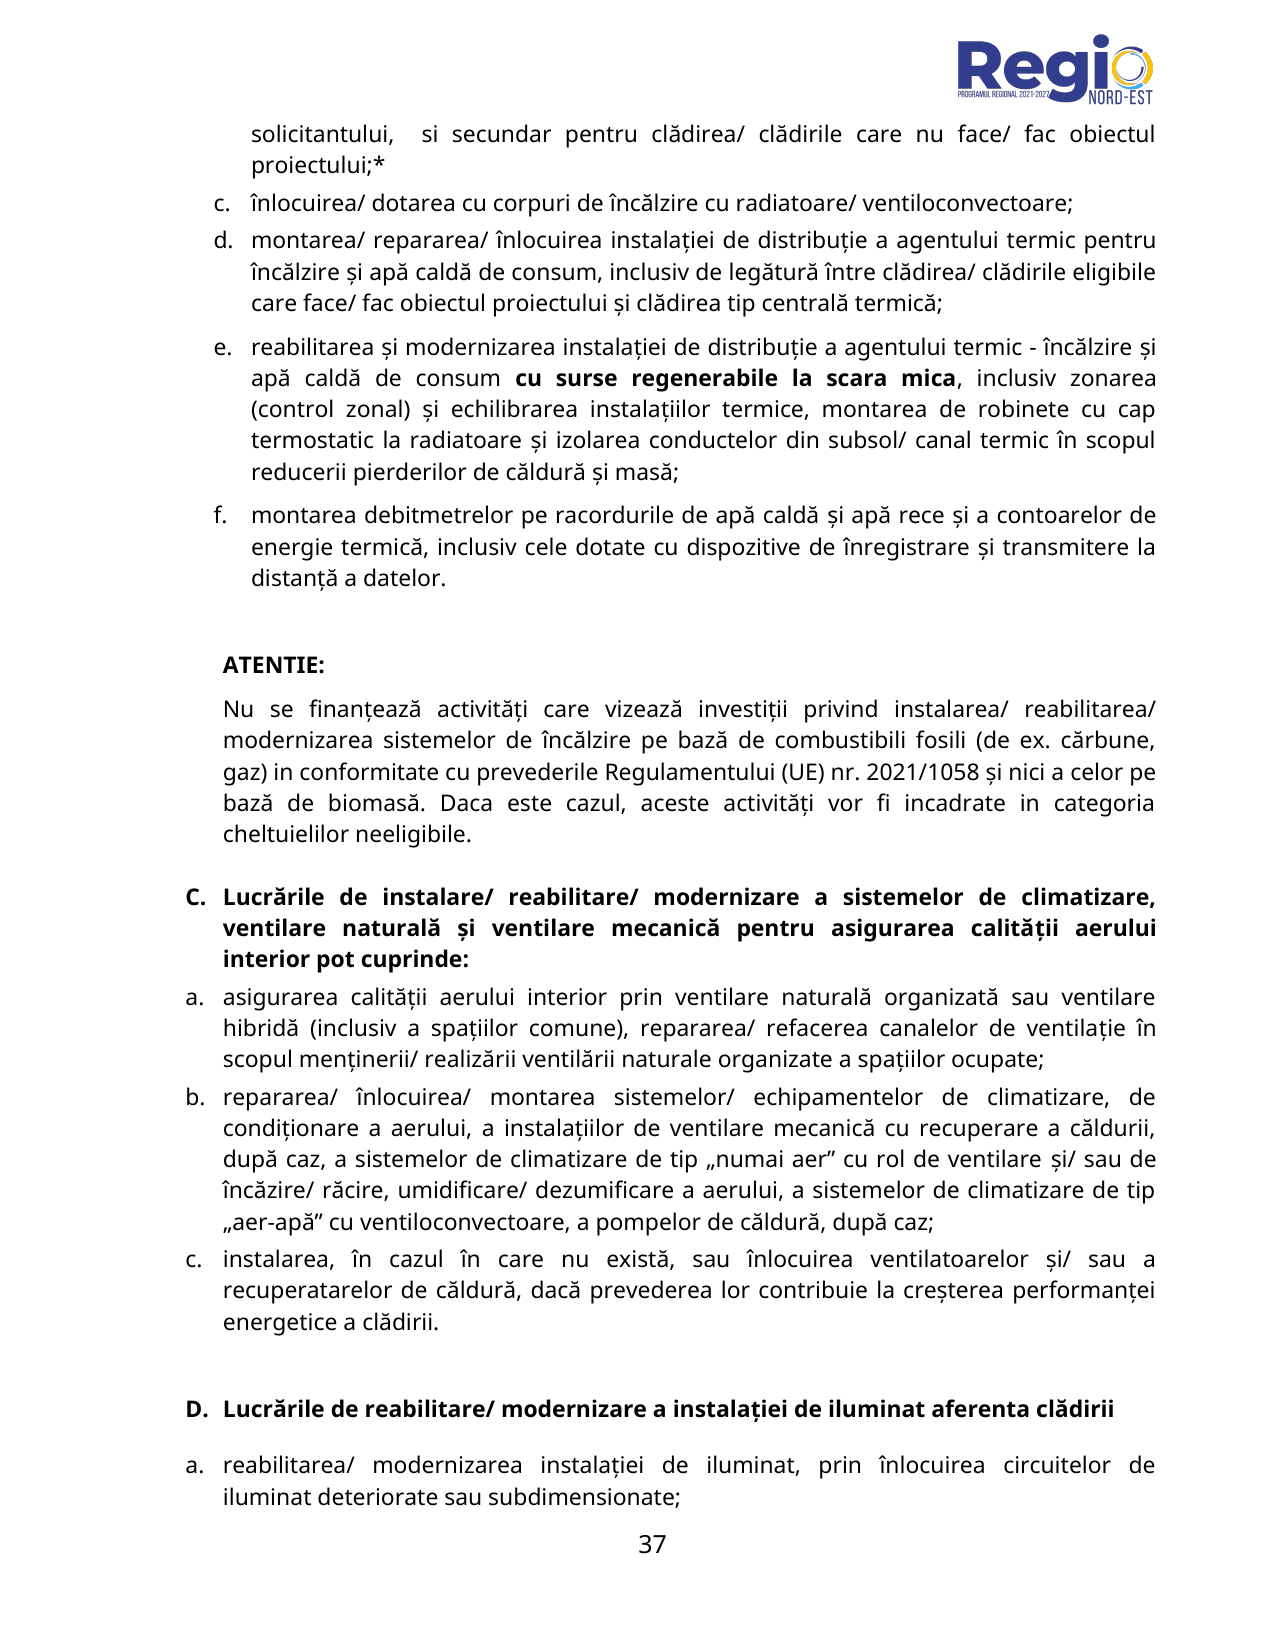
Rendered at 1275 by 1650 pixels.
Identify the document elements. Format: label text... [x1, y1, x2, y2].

list Lucrările de instalare/ reabilitare/ modernizare a sistemelor de climatizare, ventilare naturală și ventilare mecanică pentru asigurarea calităţii aerului interior pot cuprinde: [185, 881, 1157, 974]
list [213, 118, 1157, 181]
list Lucrările de reabilitare/ modernizare a instalației de iluminat aferenta clădirii [185, 1393, 1157, 1424]
list reabilitarea şi modernizarea instalaţiei de distribuţie a agentului termic - încălzire şi apă caldă de consum cu surse regenerabile la scara mica, inclusiv zonarea (control zonal) şi echilibrarea instalaţiilor termice, montarea de robinete cu cap termostatic la radiatoare şi izolarea conductelor din subsol/ canal termic în scopul reducerii pierderilor de căldură şi masă; [213, 331, 1157, 487]
list instalarea, în cazul în care nu există, sau înlocuirea ventilatoarelor și/ sau a recuperatarelor de căldură, dacă prevederea lor contribuie la creșterea performanței energetice a clădirii. [185, 1243, 1157, 1337]
picture [954, 30, 1157, 109]
list reabilitarea/ modernizarea instalației de iluminat, prin înlocuirea circuitelor de iluminat deteriorate sau subdimensionate; [185, 1449, 1157, 1512]
list montarea debitmetrelor pe racordurile de apă caldă şi apă rece şi a contoarelor de energie termică, inclusiv cele dotate cu dispozitive de înregistrare și transmitere la distanță a datelor. [213, 499, 1157, 593]
text Nu se finanțează activități care vizează investiții privind instalarea/ reabilitarea/ modernizarea sistemelor de încălzire pe bază de combustibili fosili (de ex. cărbune, gaz) in conformitate cu prevederile Regulamentului (UE) nr. 2021/1058 și nici a celor pe bază de biomasă. Daca este cazul, aceste activități vor fi incadrate in categoria cheltuielilor neeligibile. [223, 693, 1157, 849]
list repararea/ înlocuirea/ montarea sistemelor/ echipamentelor de climatizare, de condiționare a aerului, a instalațiilor de ventilare mecanică cu recuperare a căldurii, după caz, a sistemelor de climatizare de tip „numai aer” cu rol de ventilare şi/ sau de încăzire/ răcire, umidificare/ dezumificare a aerului, a sistemelor de climatizare de tip „aer-apă” cu ventiloconvectoare, a pompelor de căldură, după caz; [185, 1081, 1157, 1237]
list înlocuirea/ dotarea cu corpuri de încălzire cu radiatoare/ ventiloconvectoare; [213, 187, 1157, 218]
text ATENTIE: [148, 649, 1157, 681]
list montarea/ repararea/ înlocuirea instalaţiei de distribuţie a agentului termic pentru încălzire şi apă caldă de consum, inclusiv de legătură între clădirea/ clădirile eligibile care face/ fac obiectul proiectului și clădirea tip centrală termică; [213, 224, 1157, 318]
list asigurarea calității aerului interior prin ventilare naturală organizată sau ventilare hibridă (inclusiv a spațiilor comune), repararea/ refacerea canalelor de ventilaţie în scopul menţinerii/ realizării ventilării naturale organizate a spaţiilor ocupate; [185, 981, 1157, 1074]
